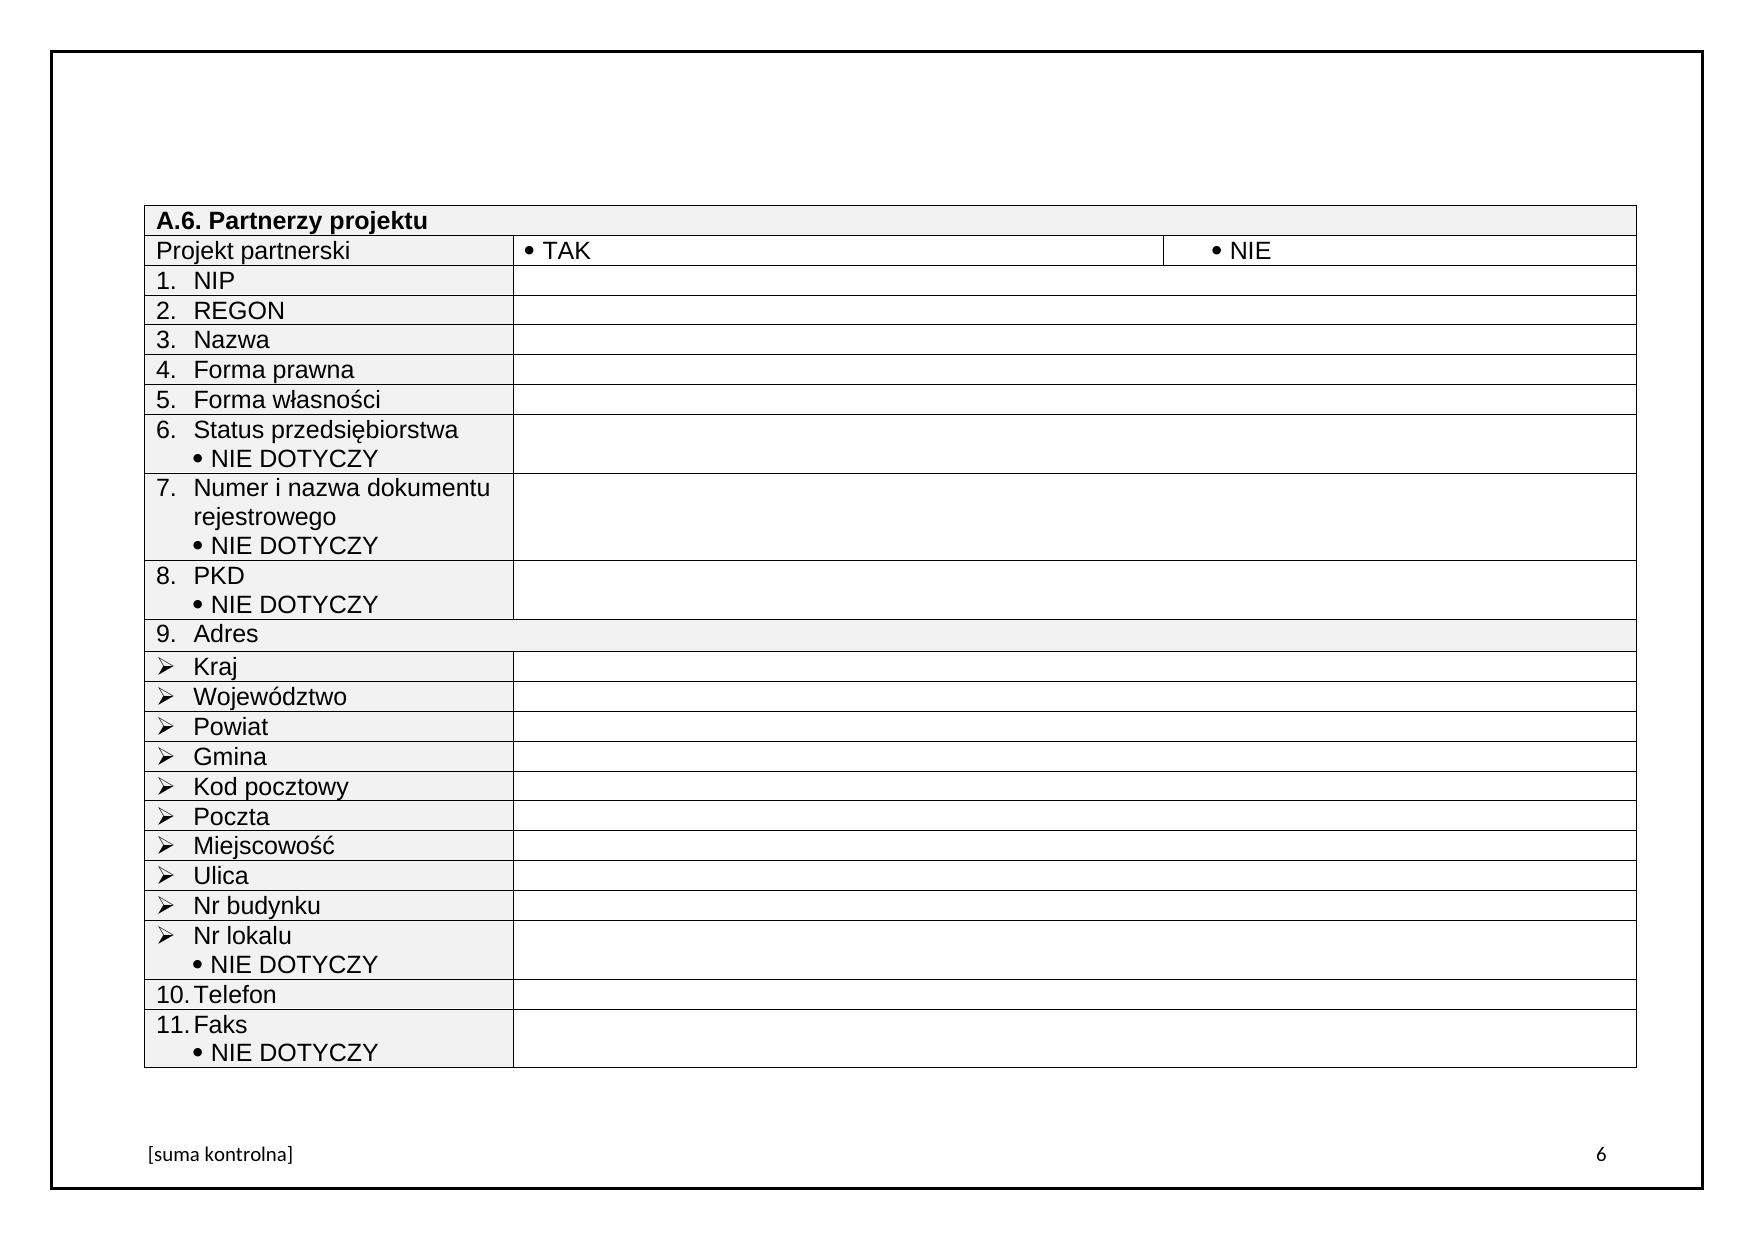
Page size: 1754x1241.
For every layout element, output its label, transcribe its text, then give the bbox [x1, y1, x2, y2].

table_cell Telefon [145, 980, 513, 1008]
table_cell Kod pocztowy [145, 772, 513, 800]
table_cell [514, 355, 1636, 384]
table_cell [514, 266, 1636, 294]
table_cell Nr lokalu NIE DOTYCZY [145, 921, 513, 979]
table_cell [514, 712, 1636, 741]
table_cell [514, 385, 1636, 414]
table_cell Województwo [145, 682, 513, 711]
table_cell Gmina [145, 742, 513, 771]
table_cell [514, 296, 1636, 324]
table_cell Adres [145, 620, 1636, 651]
table_cell Faks NIE DOTYCZY [145, 1010, 513, 1067]
table_cell [514, 742, 1636, 771]
table_cell [514, 772, 1636, 800]
table_cell Kraj [145, 652, 513, 681]
table_cell Nazwa [145, 325, 513, 354]
table_cell [514, 831, 1636, 860]
table_cell [514, 415, 1636, 472]
table_cell Status przedsiębiorstwa NIE DOTYCZY [145, 415, 513, 472]
table_cell [514, 474, 1636, 560]
table_cell Projekt partnerski [145, 236, 513, 265]
table_cell Forma prawna [145, 355, 513, 384]
table_cell [514, 921, 1636, 979]
table_cell REGON [145, 296, 513, 324]
table_cell [514, 652, 1636, 681]
table_cell Poczta [145, 801, 513, 830]
table_cell TAK [514, 236, 1163, 265]
table_cell [514, 325, 1636, 354]
table_cell [514, 980, 1636, 1008]
table_cell [514, 861, 1636, 890]
table_cell Nr budynku [145, 891, 513, 920]
table_cell [514, 1010, 1636, 1067]
table_cell Miejscowość [145, 831, 513, 860]
table_cell [514, 891, 1636, 920]
table_cell NIE [1164, 236, 1636, 265]
table_cell [514, 561, 1636, 618]
table_cell Powiat [145, 712, 513, 741]
table_cell [514, 682, 1636, 711]
table_cell [514, 801, 1636, 830]
table_cell PKD NIE DOTYCZY [145, 561, 513, 618]
table_cell Numer i nazwa dokumentu rejestrowego NIE DOTYCZY [145, 474, 513, 560]
table_cell NIP [145, 266, 513, 294]
table_cell Ulica [145, 861, 513, 890]
table_cell Forma własności [145, 385, 513, 414]
table_header A.6. Partnerzy projektu [145, 206, 1636, 235]
